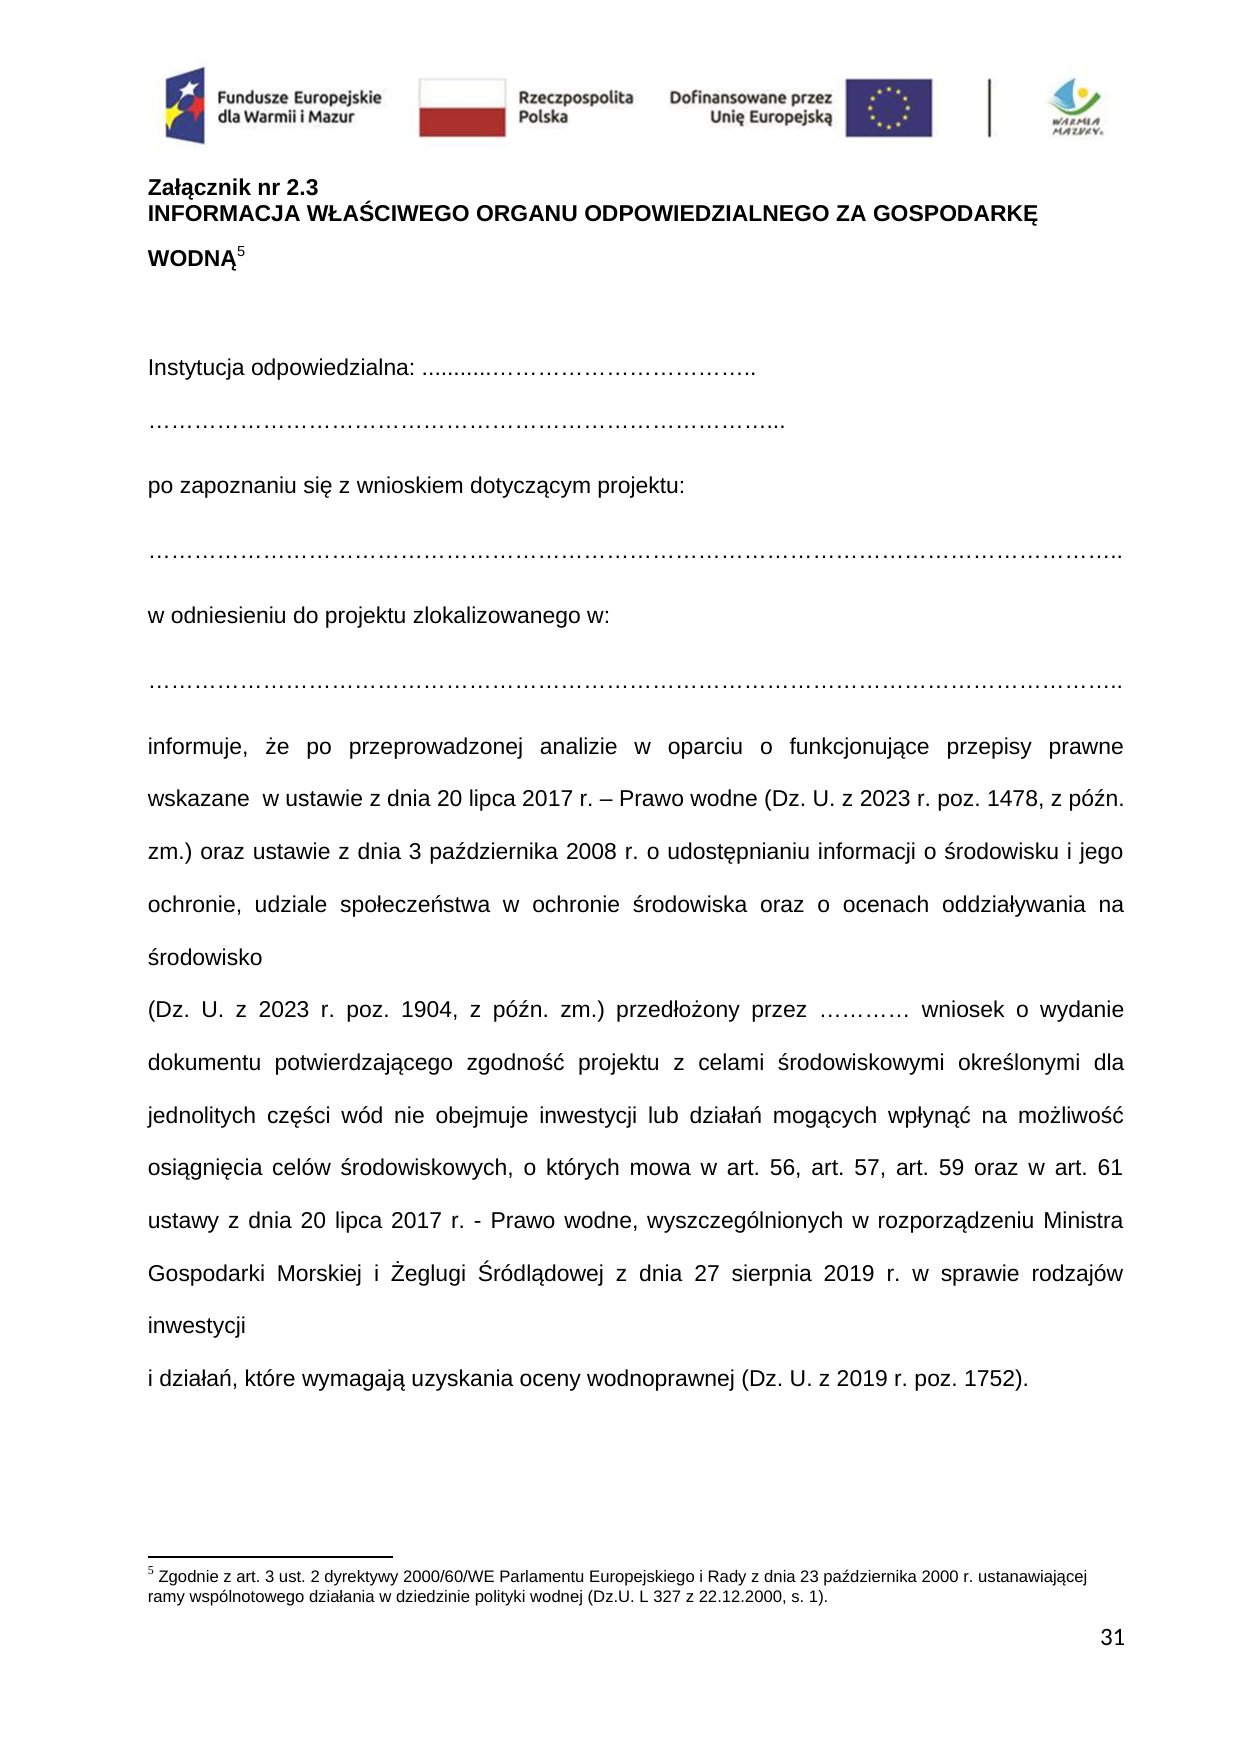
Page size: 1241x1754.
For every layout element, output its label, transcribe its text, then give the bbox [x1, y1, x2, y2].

text INFORMACJA WŁAŚCIWEGO ORGANU ODPOWIEDZIALNEGO ZA GOSPODARKĘ [148, 200, 1125, 227]
text ……………………………………………………………………………………………………………….. [148, 537, 1125, 563]
text WODNĄ [148, 243, 1125, 272]
text po zapoznaniu się z wnioskiem dotyczącym projektu: [148, 472, 1125, 498]
text ……………………………………………………………………………………………………………….. [148, 667, 1125, 694]
text Instytucja odpowiedzialna: ...........……………………………..………………………………………………………………………... [148, 354, 1125, 433]
text w odniesieniu do projektu zlokalizowanego w: [148, 602, 1125, 628]
picture [147, 48, 1119, 158]
text informuje, że po przeprowadzonej analizie w oparciu o funkcjonujące przepisy prawne wskazane w ustawie z dnia 20 lipca 2017 r. – Prawo wodne (Dz. U. z 2023 r. poz. 1478, z późn. zm.) oraz ustawie z dnia 3 października 2008 r. o udostępnianiu informacji o środowisku i jego ochronie, udziale społeczeństwa w ochronie środowiska oraz o ocenach oddziaływania na środowisko (Dz. U. z 2023 r. poz. 1904, z późn. zm.) przedłożony przez ………… wniosek o wydanie dokumentu potwierdzającego zgodność projektu z celami środowiskowymi określonymi dla jednolitych części wód nie obejmuje inwestycji lub działań mogących wpłynąć na możliwość osiągnięcia celów środowiskowych, o których mowa w art. 56, art. 57, art. 59 oraz w art. 61 ustawy z dnia 20 lipca 2017 r. - Prawo wodne, wyszczególnionych w rozporządzeniu Ministra Gospodarki Morskiej i Żeglugi Śródlądowej z dnia 27 sierpnia 2019 r. w sprawie rodzajów inwestycji i działań, które wymagają uzyskania oceny wodnoprawnej (Dz. U. z 2019 r. poz. 1752). [148, 733, 1125, 1391]
text Załącznik nr 2.3 [148, 148, 1125, 200]
